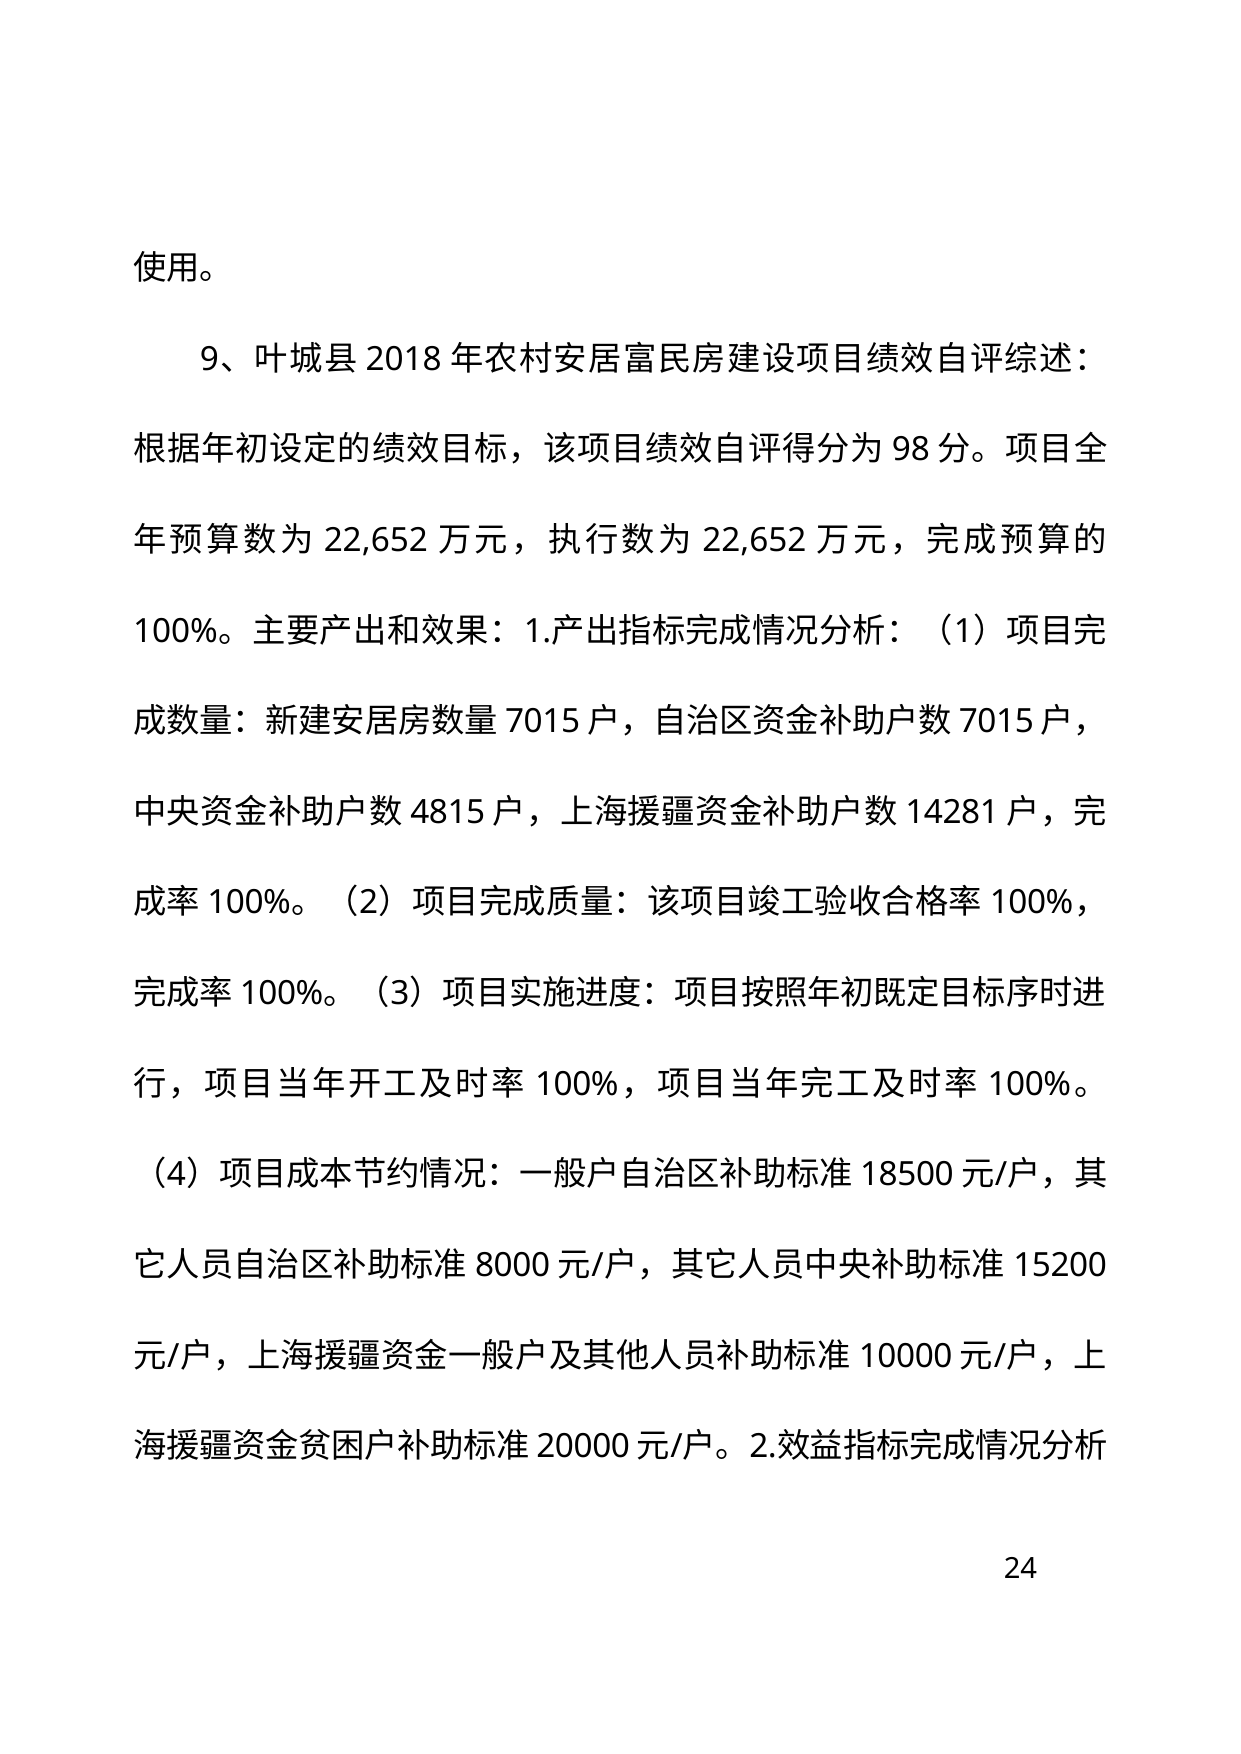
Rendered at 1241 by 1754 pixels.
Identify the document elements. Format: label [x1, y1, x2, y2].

text [133, 220, 1107, 311]
text [133, 311, 1107, 1489]
